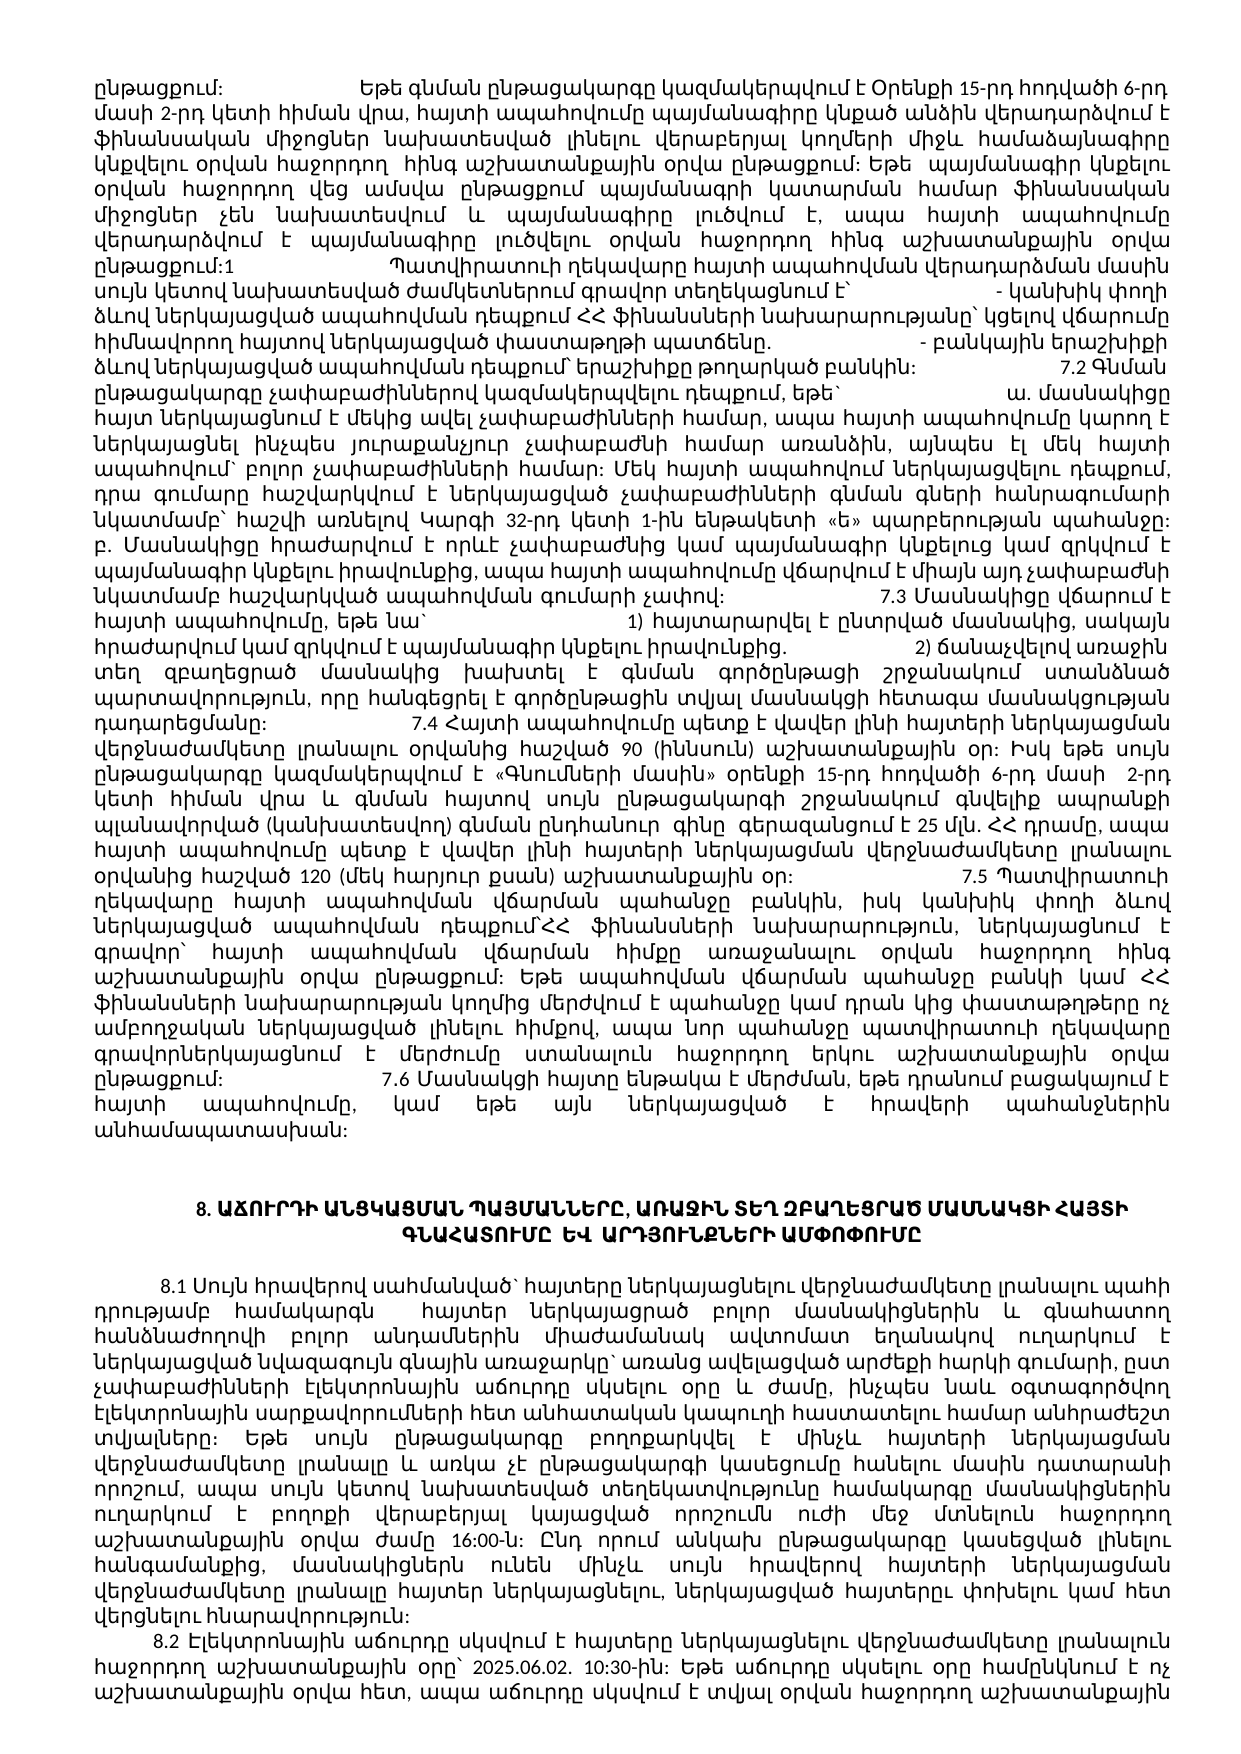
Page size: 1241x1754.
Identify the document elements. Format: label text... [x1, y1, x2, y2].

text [94, 75, 1171, 1142]
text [94, 1629, 1171, 1705]
text ԳՆԱՀԱՏՈՒՄԸ ԵՎ ԱՐԴՅՈՒՆՔՆԵՐԻ ԱՄՓՈՓՈՒՄԸ [94, 1222, 1171, 1247]
text 8. ԱՃՈՒՐԴԻ ԱՆՑԿԱՑՄԱՆ ՊԱՅՄԱՆՆԵՐԸ, ԱՌԱՋԻՆ ՏԵՂ ԶԲԱՂԵՑՐԱԾ ՄԱՍՆԱԿՑԻ ՀԱՅՏԻ [94, 1197, 1171, 1222]
text 8.1 Սույն հրավերով սահմանված` հայտերը ներկայացնելու վերջնաժամկետը լրանալու պահի դրությամբ համակարգն հայտեր ներկայացրած բոլոր մասնակիցներին և գնահատող հանձնաժողովի բոլոր անդամներին միաժամանակ ավտոմատ եղանակով ուղարկում է ներկայացված նվազագույն գնային առաջարկը` առանց ավելացված արժեքի հարկի գումարի, ըստ չափաբաժինների էլեկտրոնային աճուրդը սկսելու օրը և ժամը, ինչպես նաև օգտագործվող էլեկտրոնային սարքավորումների հետ անհատական կապուղի հաստատելու համար անհրաժեշտ տվյալները։ Եթե սույն ընթացակարգը բողոքարկվել է մինչև հայտերի ներկայացման վերջնաժամկետը լրանալը և առկա չէ ընթացակարգի կասեցումը հանելու մասին դատարանի որոշում, ապա սույն կետով նախատեսված տեղեկատվությունը համակարգը մասնակիցներին ուղարկում է բողոքի վերաբերյալ կայացված որոշումն ուժի մեջ մտնելուն հաջորդող աշխատանքային օրվա ժամը 16:00-ն: Ընդ որում անկախ ընթացակարգը կասեցված լինելու հանգամանքից, մասնակիցներն ունեն մինչև սույն հրավերով հայտերի ներկայացման վերջնաժամկետը լրանալը հայտեր ներկայացնելու, ներկայացված հայտերըւ փոխելու կամ հետ վերցնելու հնարավորություն: [94, 1273, 1171, 1629]
